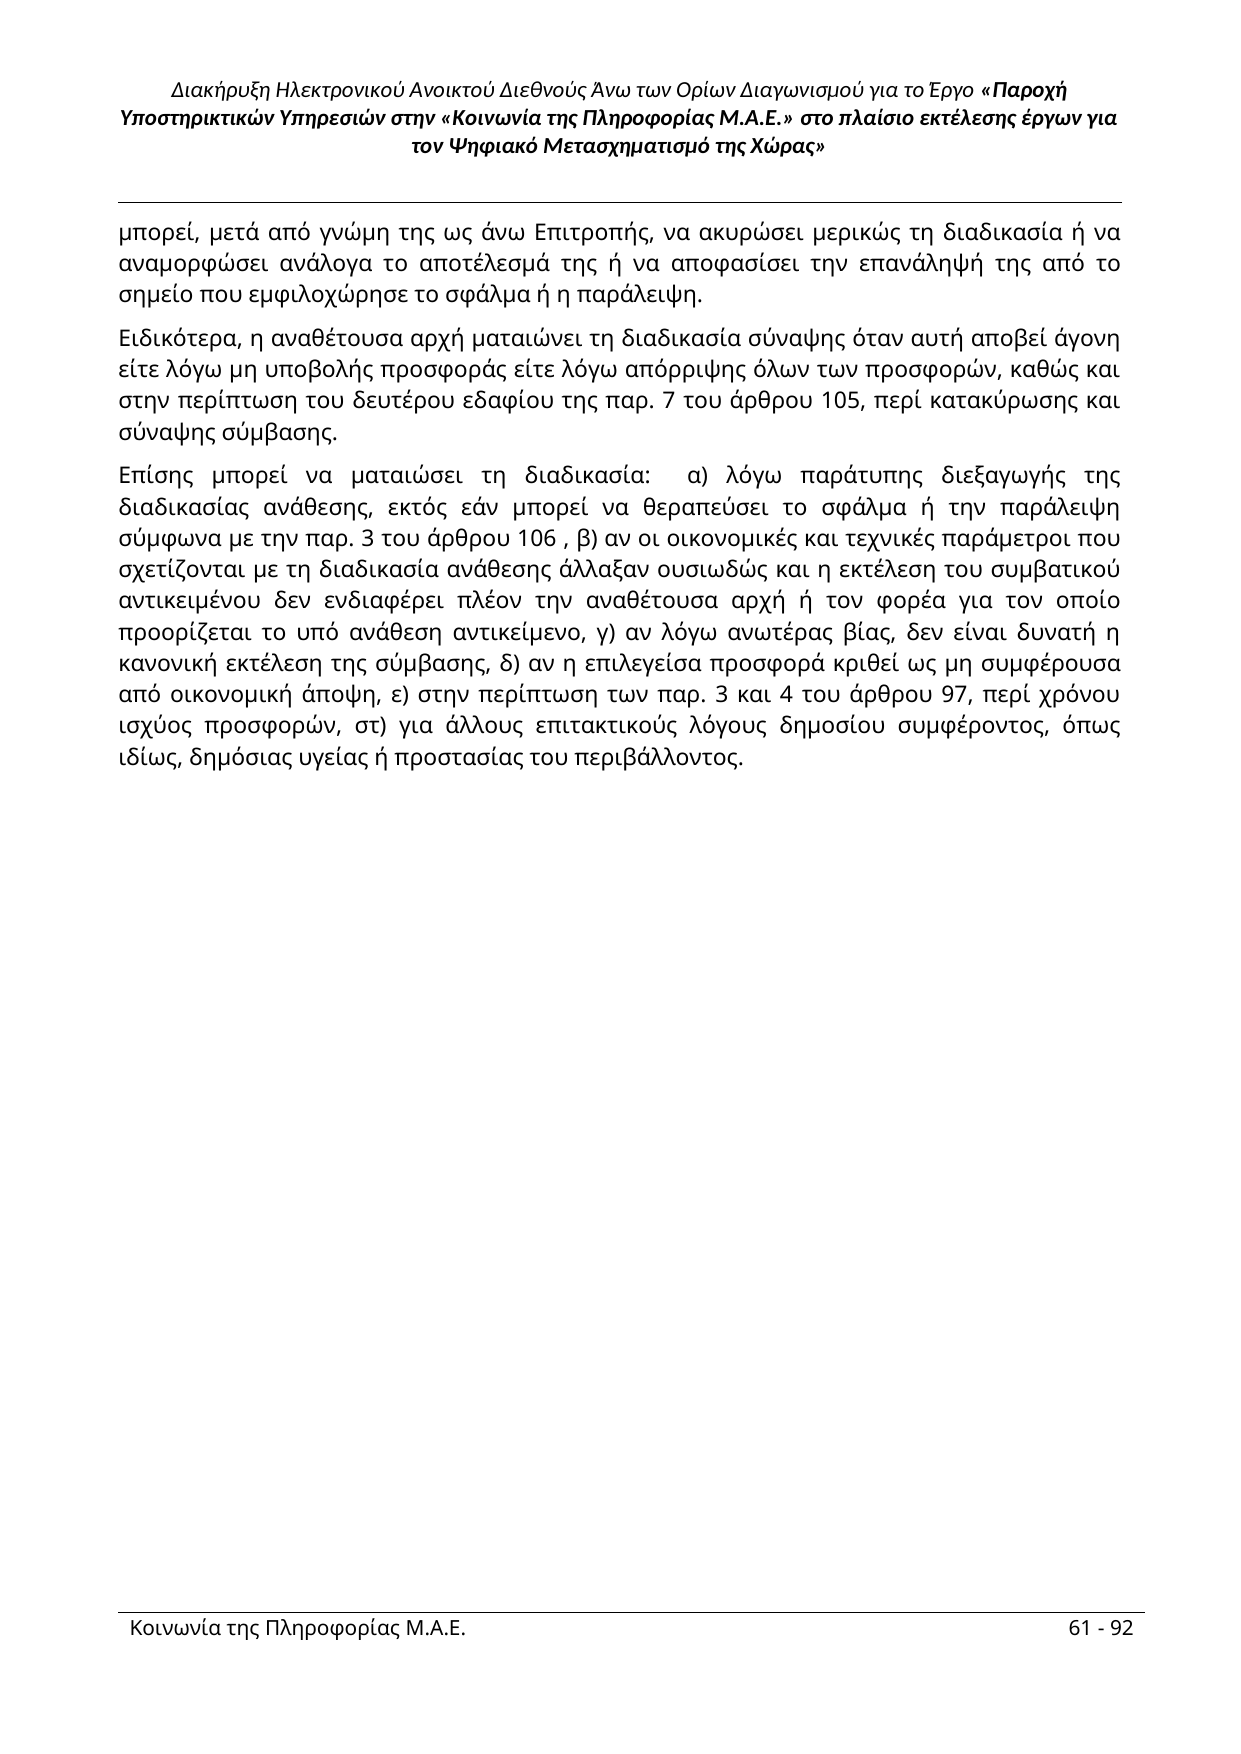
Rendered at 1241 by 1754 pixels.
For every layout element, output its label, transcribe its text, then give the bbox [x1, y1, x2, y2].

text Επίσης μπορεί να ματαιώσει τη διαδικασία: α) λόγω παράτυπης διεξαγωγής της διαδικασίας ανάθεσης, εκτός εάν μπορεί να θεραπεύσει το σφάλμα ή την παράλειψη σύμφωνα με την παρ. 3 του άρθρου 106 , β) αν οι οικονομικές και τεχνικές παράμετροι που σχετίζονται με τη διαδικασία ανάθεσης άλλαξαν ουσιωδώς και η εκτέλεση του συμβατικού αντικειμένου δεν ενδιαφέρει πλέον την αναθέτουσα αρχή ή τον φορέα για τον οποίο προορίζεται το υπό ανάθεση αντικείμενο, γ) αν λόγω ανωτέρας βίας, δεν είναι δυνατή η κανονική εκτέλεση της σύμβασης, δ) αν η επιλεγείσα προσφορά κριθεί ως μη συμφέρουσα από οικονομική άποψη, ε) στην περίπτωση των παρ. 3 και 4 του άρθρου 97, περί χρόνου ισχύος προσφορών, στ) για άλλους επιτακτικούς λόγους δημοσίου συμφέροντος, όπως ιδίως, δημόσιας υγείας ή προστασίας του περιβάλλοντος. [118, 459, 1122, 772]
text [118, 216, 1122, 309]
text Ειδικότερα, η αναθέτουσα αρχή ματαιώνει τη διαδικασία σύναψης όταν αυτή αποβεί άγονη είτε λόγω μη υποβολής προσφοράς είτε λόγω απόρριψης όλων των προσφορών, καθώς και στην περίπτωση του δευτέρου εδαφίου της παρ. 7 του άρθρου 105, περί κατακύρωσης και σύναψης σύμβασης. [118, 322, 1122, 447]
